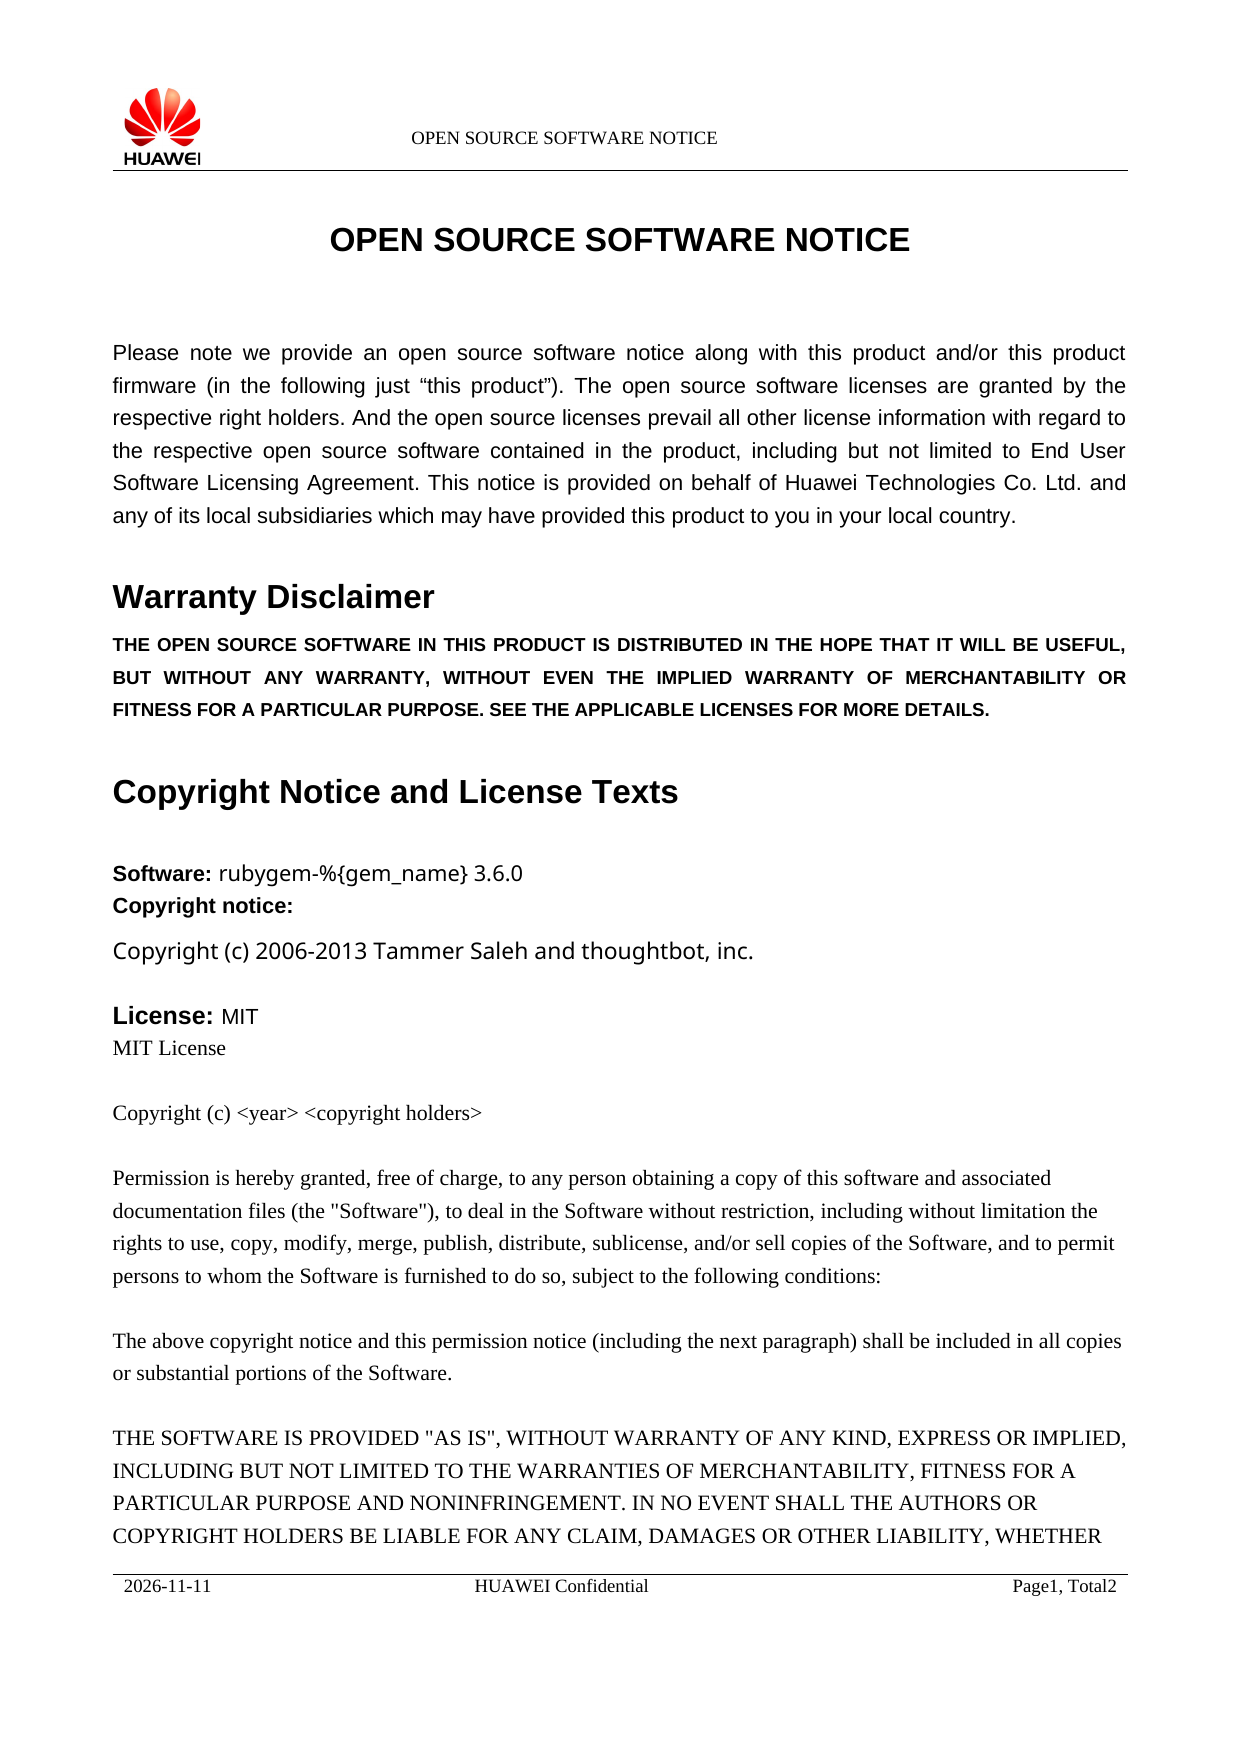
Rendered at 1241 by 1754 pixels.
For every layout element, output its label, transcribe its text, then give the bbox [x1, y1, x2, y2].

picture [124, 88, 201, 165]
text Copyright (c) 2006-2013 Tammer Saleh and thoughtbot, inc. [112, 934, 1128, 999]
text OPEN SOURCE SOFTWARE NOTICE [112, 206, 1128, 271]
title Software: rubygem-%{gem_name} 3.6.0 [112, 856, 1128, 889]
text Please note we provide an open source software notice along with this product and/or this product firmware (in the following just “this product”). The open source software licenses are granted by the respective right holders. And the open source licenses prevail all other license information with regard to the respective open source software contained in the product, including but not limited to End User Software Licensing Agreement. This notice is provided on behalf of Huawei Technologies Co. Ltd. and any of its local subsidiaries which may have provided this product to you in your local country. [112, 336, 1128, 531]
text The open source software in this product is distributed in the hope that it will be useful, but WITHOUT ANY WARRANTY, without even the implied warranty of MERCHANTABILITY or FITNESS FOR A PARTICULAR PURPOSE. See the applicable licenses for more details. [112, 629, 1128, 726]
text Warranty Disclaimer [112, 564, 1128, 629]
text Copyright Notice and License Texts [112, 759, 1128, 824]
text License: MIT [112, 999, 1128, 1031]
text Copyright notice: [112, 889, 1128, 921]
